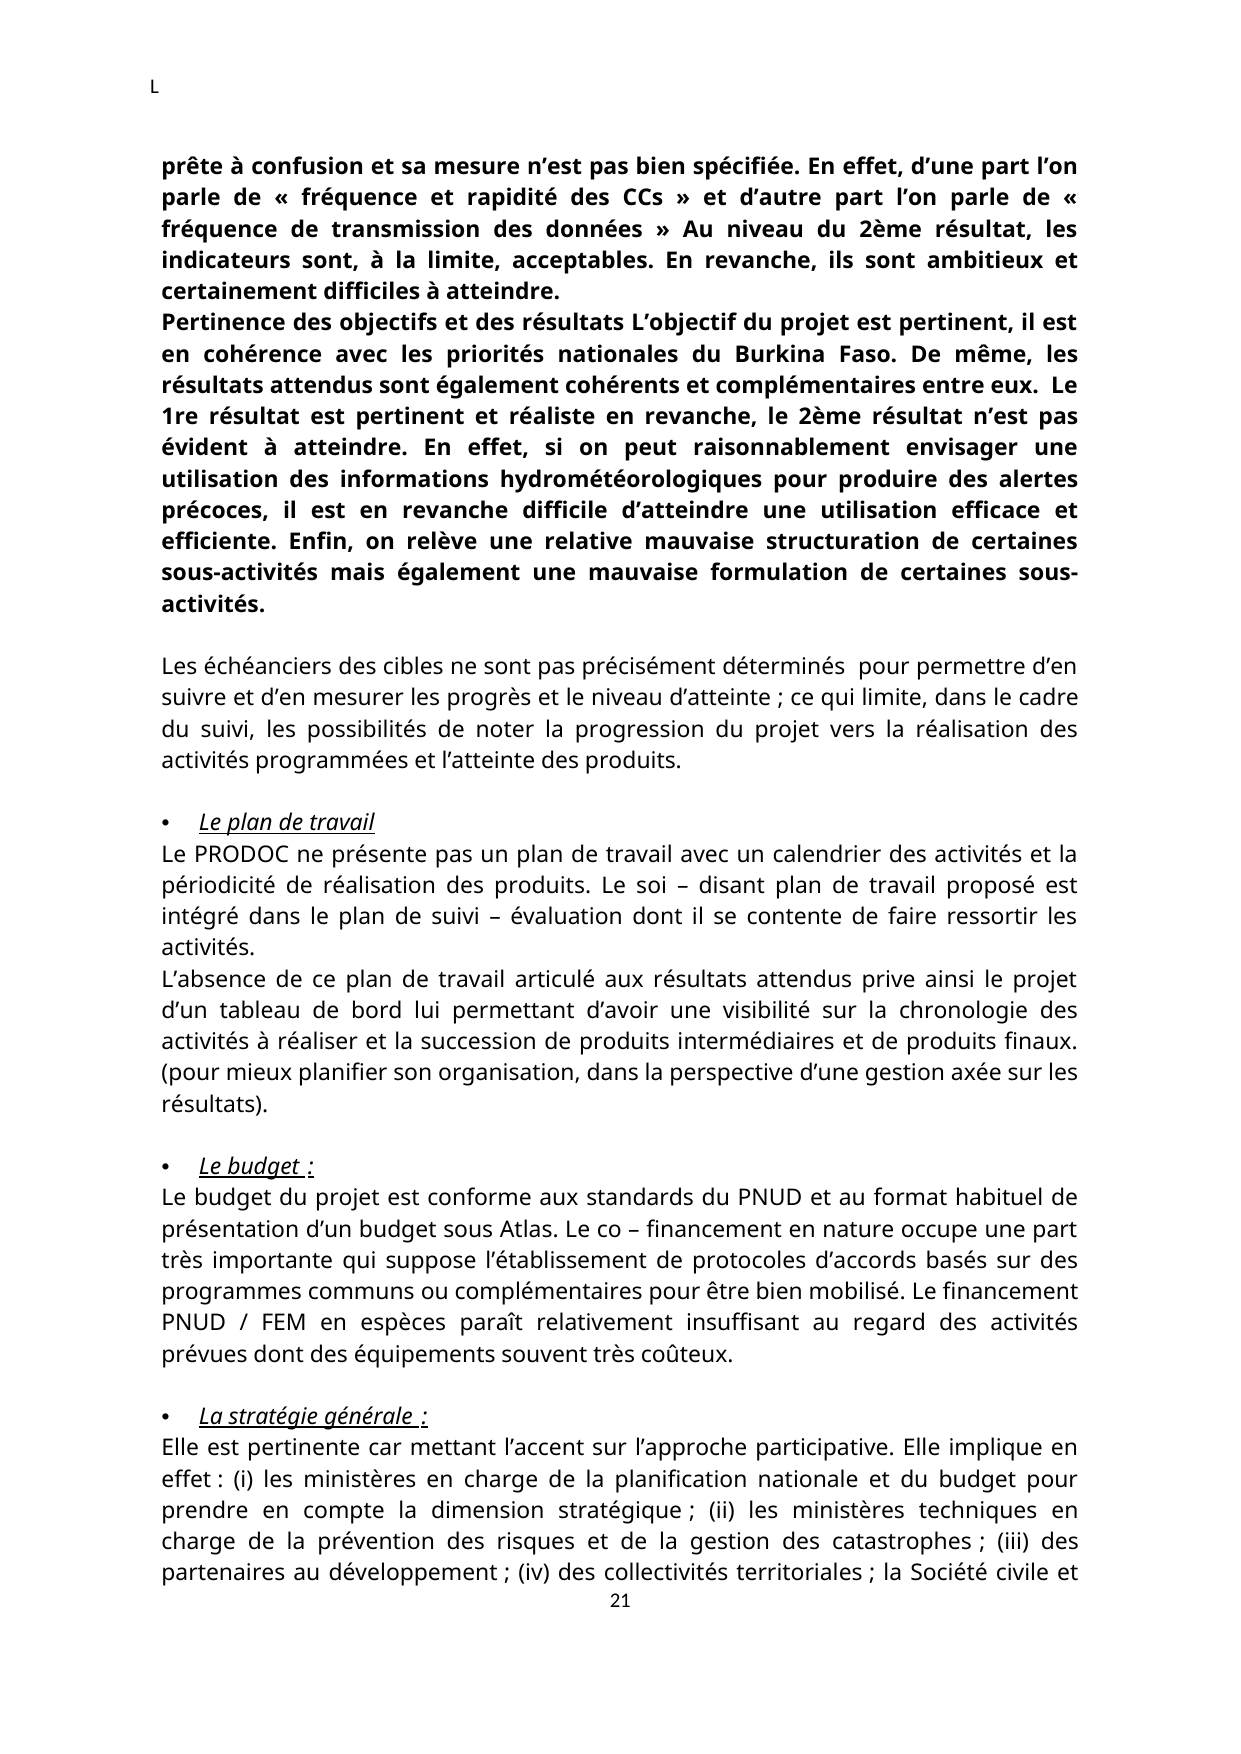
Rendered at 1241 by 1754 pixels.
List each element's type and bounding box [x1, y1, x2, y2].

table_cell [150, 150, 1090, 1587]
